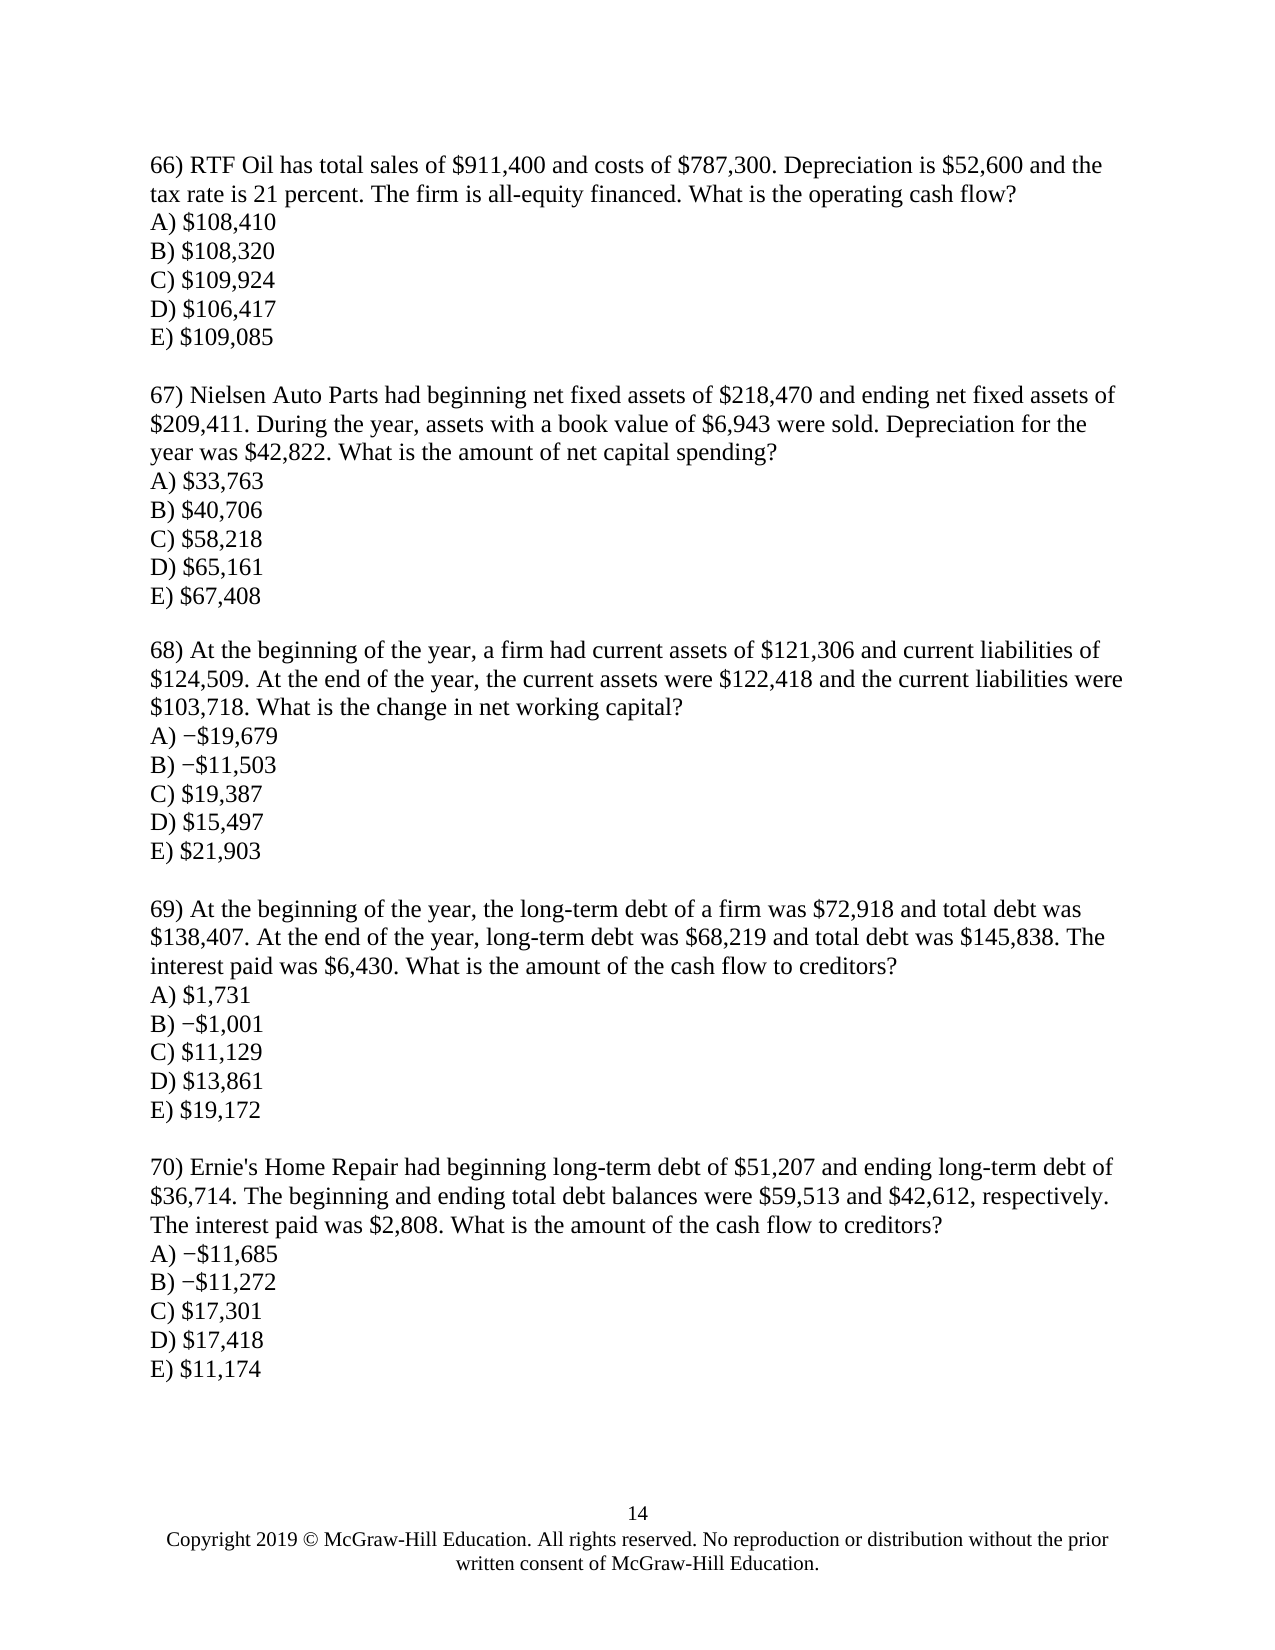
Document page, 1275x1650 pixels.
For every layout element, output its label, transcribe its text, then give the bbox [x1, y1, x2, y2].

text D) $15,497 [150, 807, 1125, 836]
text C) $19,387 [150, 779, 1125, 807]
text E) $109,085 [150, 322, 1125, 351]
text 69) At the beginning of the year, the long-term debt of a firm was $72,918 and total debt was $138,407. At the end of the year, long-term debt was $68,219 and total debt was $145,838. The interest paid was $6,430. What is the amount of the cash flow to creditors? [150, 894, 1125, 980]
text C) $58,218 [150, 524, 1125, 552]
text B) −$11,272 [150, 1267, 1125, 1296]
text B) $108,320 [150, 236, 1125, 265]
text C) $17,301 [150, 1296, 1125, 1325]
text 67) Nielsen Auto Parts had beginning net fixed assets of $218,470 and ending net fixed assets of $209,411. During the year, assets with a book value of $6,943 were sold. Depreciation for the year was $42,822. What is the amount of net capital spending? [150, 380, 1125, 466]
text E) $21,903 [150, 836, 1125, 865]
text B) −$11,503 [150, 750, 1125, 779]
text D) $106,417 [150, 294, 1125, 322]
text 66) RTF Oil has total sales of $911,400 and costs of $787,300. Depreciation is $52,600 and the tax rate is 21 percent. The firm is all-equity financed. What is the operating cash flow? [150, 150, 1125, 207]
text 70) Ernie's Home Repair had beginning long-term debt of $51,207 and ending long-term debt of $36,714. The beginning and ending total debt balances were $59,513 and $42,612, respectively. The interest paid was $2,808. What is the amount of the cash flow to creditors? [150, 1152, 1125, 1239]
text C) $109,924 [150, 265, 1125, 294]
text A) $1,731 [150, 980, 1125, 1009]
text C) $11,129 [150, 1037, 1125, 1066]
text A) −$19,679 [150, 721, 1125, 750]
text D) $17,418 [150, 1325, 1125, 1354]
text 68) At the beginning of the year, a firm had current assets of $121,306 and current liabilities of $124,509. At the end of the year, the current assets were $122,418 and the current liabilities were $103,718. What is the change in net working capital? [150, 635, 1125, 721]
text D) $65,161 [150, 552, 1125, 581]
text E) $11,174 [150, 1354, 1125, 1382]
text A) $108,410 [150, 207, 1125, 236]
text E) $67,408 [150, 581, 1125, 610]
text B) −$1,001 [150, 1009, 1125, 1037]
text D) $13,861 [150, 1066, 1125, 1095]
text A) −$11,685 [150, 1239, 1125, 1267]
text E) $19,172 [150, 1095, 1125, 1124]
text B) $40,706 [150, 495, 1125, 524]
text A) $33,763 [150, 466, 1125, 495]
